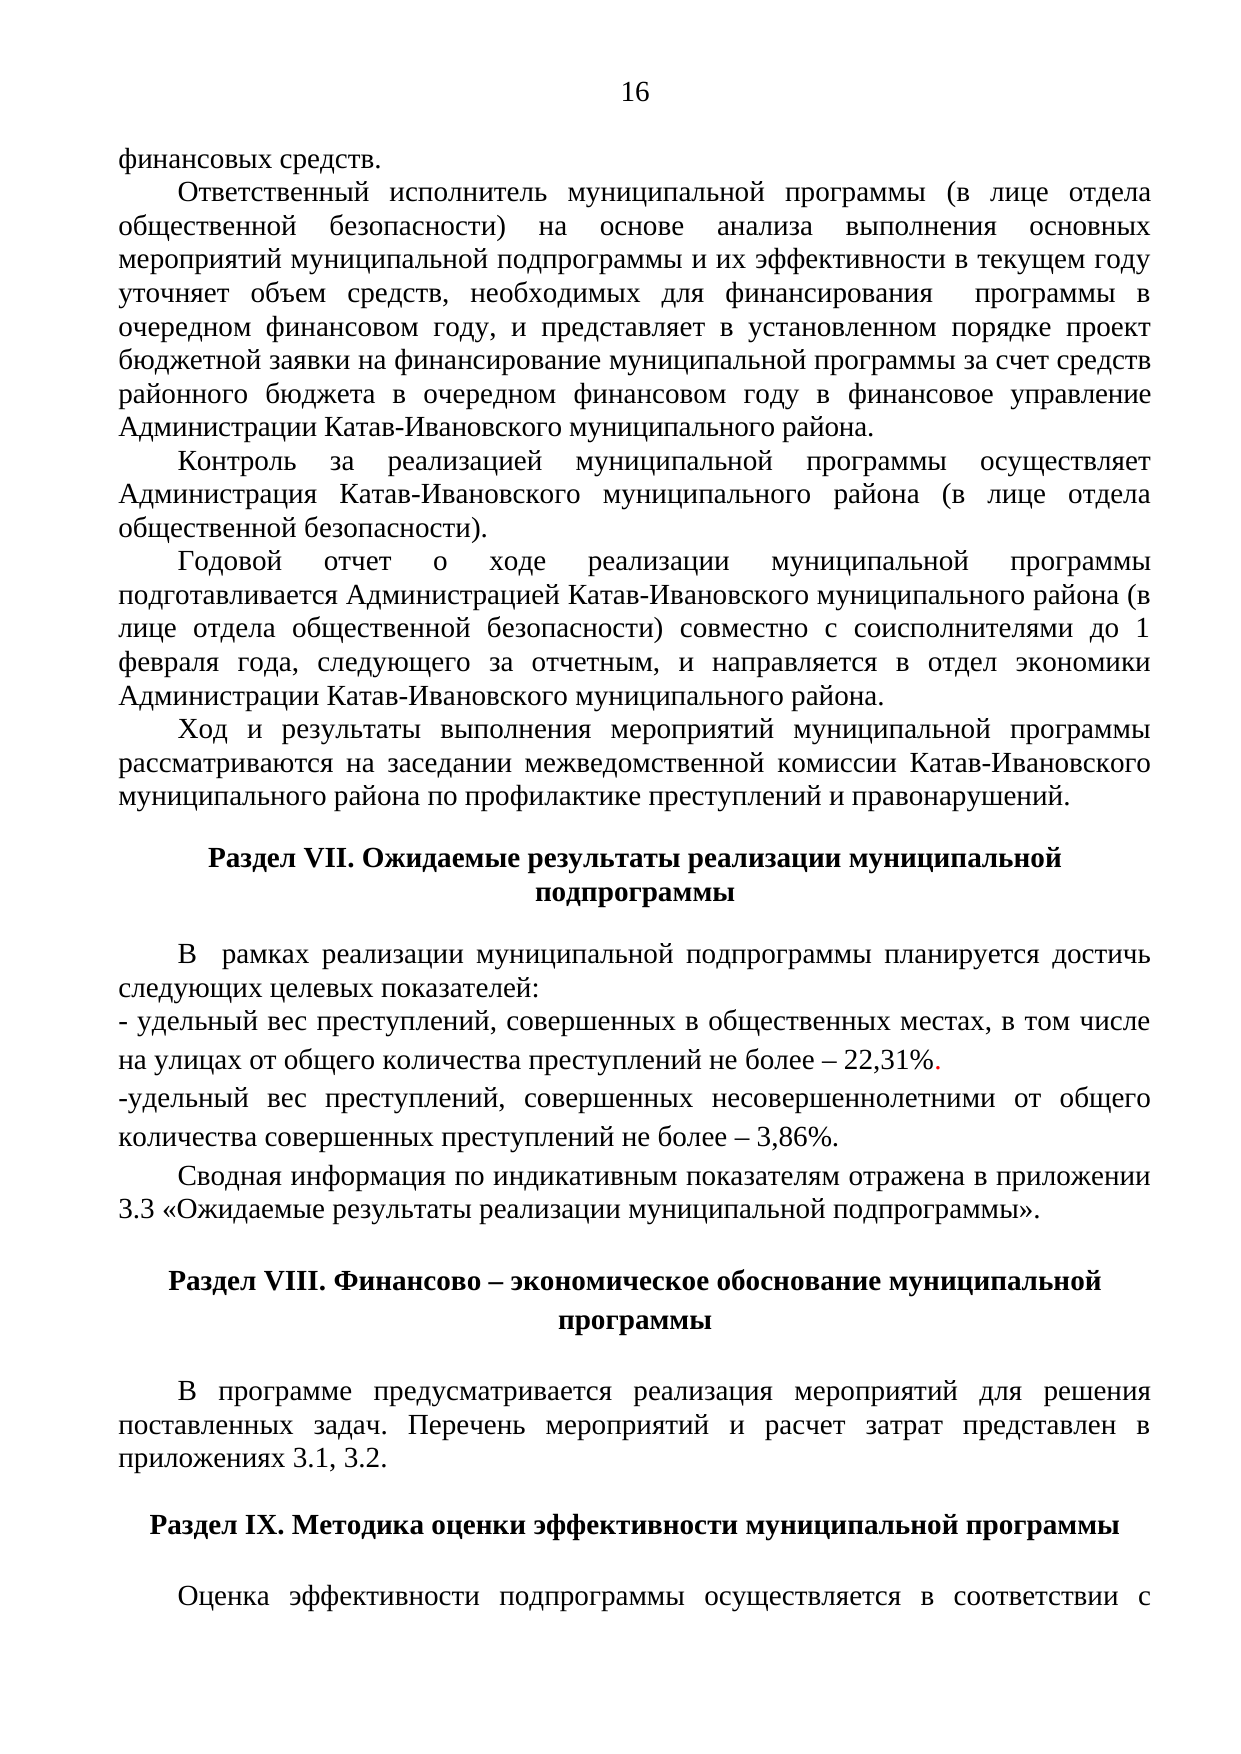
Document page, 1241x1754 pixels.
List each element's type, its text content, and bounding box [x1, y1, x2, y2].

text Ответственный исполнитель муниципальной программы (в лице отдела общественной безопасности) на основе анализа выполнения основных мероприятий муниципальной подпрограммы и их эффективности в текущем году уточняет объем средств, необходимых для финансирования программы в очередном финансовом году, и представляет в установленном порядке проект бюджетной заявки на финансирование муниципальной программы за счет средств районного бюджета в очередном финансовом году в финансовое управление Администрации Катав-Ивановского муниципального района. [118, 174, 1152, 443]
text -удельный вес преступлений, совершенных несовершеннолетними от общего количества совершенных преступлений не более – 3,86%. [118, 1081, 1152, 1153]
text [118, 141, 1152, 174]
text Раздел VIII. Финансово – экономическое обоснование муниципальной программы [118, 1263, 1152, 1335]
text Раздел VII. Ожидаемые результаты реализации муниципальной подпрограммы [118, 841, 1152, 908]
text Годовой отчет о ходе реализации муниципальной программы подготавливается Администрацией Катав-Ивановского муниципального района (в лице отдела общественной безопасности) совместно с соисполнителями до 1 февраля года, следующего за отчетным, и направляется в отдел экономики Администрации Катав-Ивановского муниципального района. [118, 543, 1152, 711]
text Раздел IX. Методика оценки эффективности муниципальной программы [118, 1507, 1152, 1541]
text Ход и результаты выполнения мероприятий муниципальной программы рассматриваются на заседании межведомственной комиссии Катав-Ивановского муниципального района по профилактике преступлений и правонарушений. [118, 711, 1152, 812]
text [120, 1578, 1152, 1612]
text В программе предусматривается реализация мероприятий для решения поставленных задач. Перечень мероприятий и расчет затрат представлен в приложениях 3.1, 3.2. [118, 1373, 1152, 1474]
text Сводная информация по индикативным показателям отражена в приложении 3.3 «Ожидаемые результаты реализации муниципальной подпрограммы». [118, 1158, 1152, 1225]
text В рамках реализации муниципальной подпрограммы планируется достичь следующих целевых показателей: [118, 936, 1152, 1003]
text - удельный вес преступлений, совершенных в общественных местах, в том числе на улицах от общего количества преступлений не более – 22,31%. [118, 1003, 1152, 1076]
text Контроль за реализацией муниципальной программы осуществляет Администрация Катав-Ивановского муниципального района (в лице отдела общественной безопасности). [118, 443, 1152, 543]
